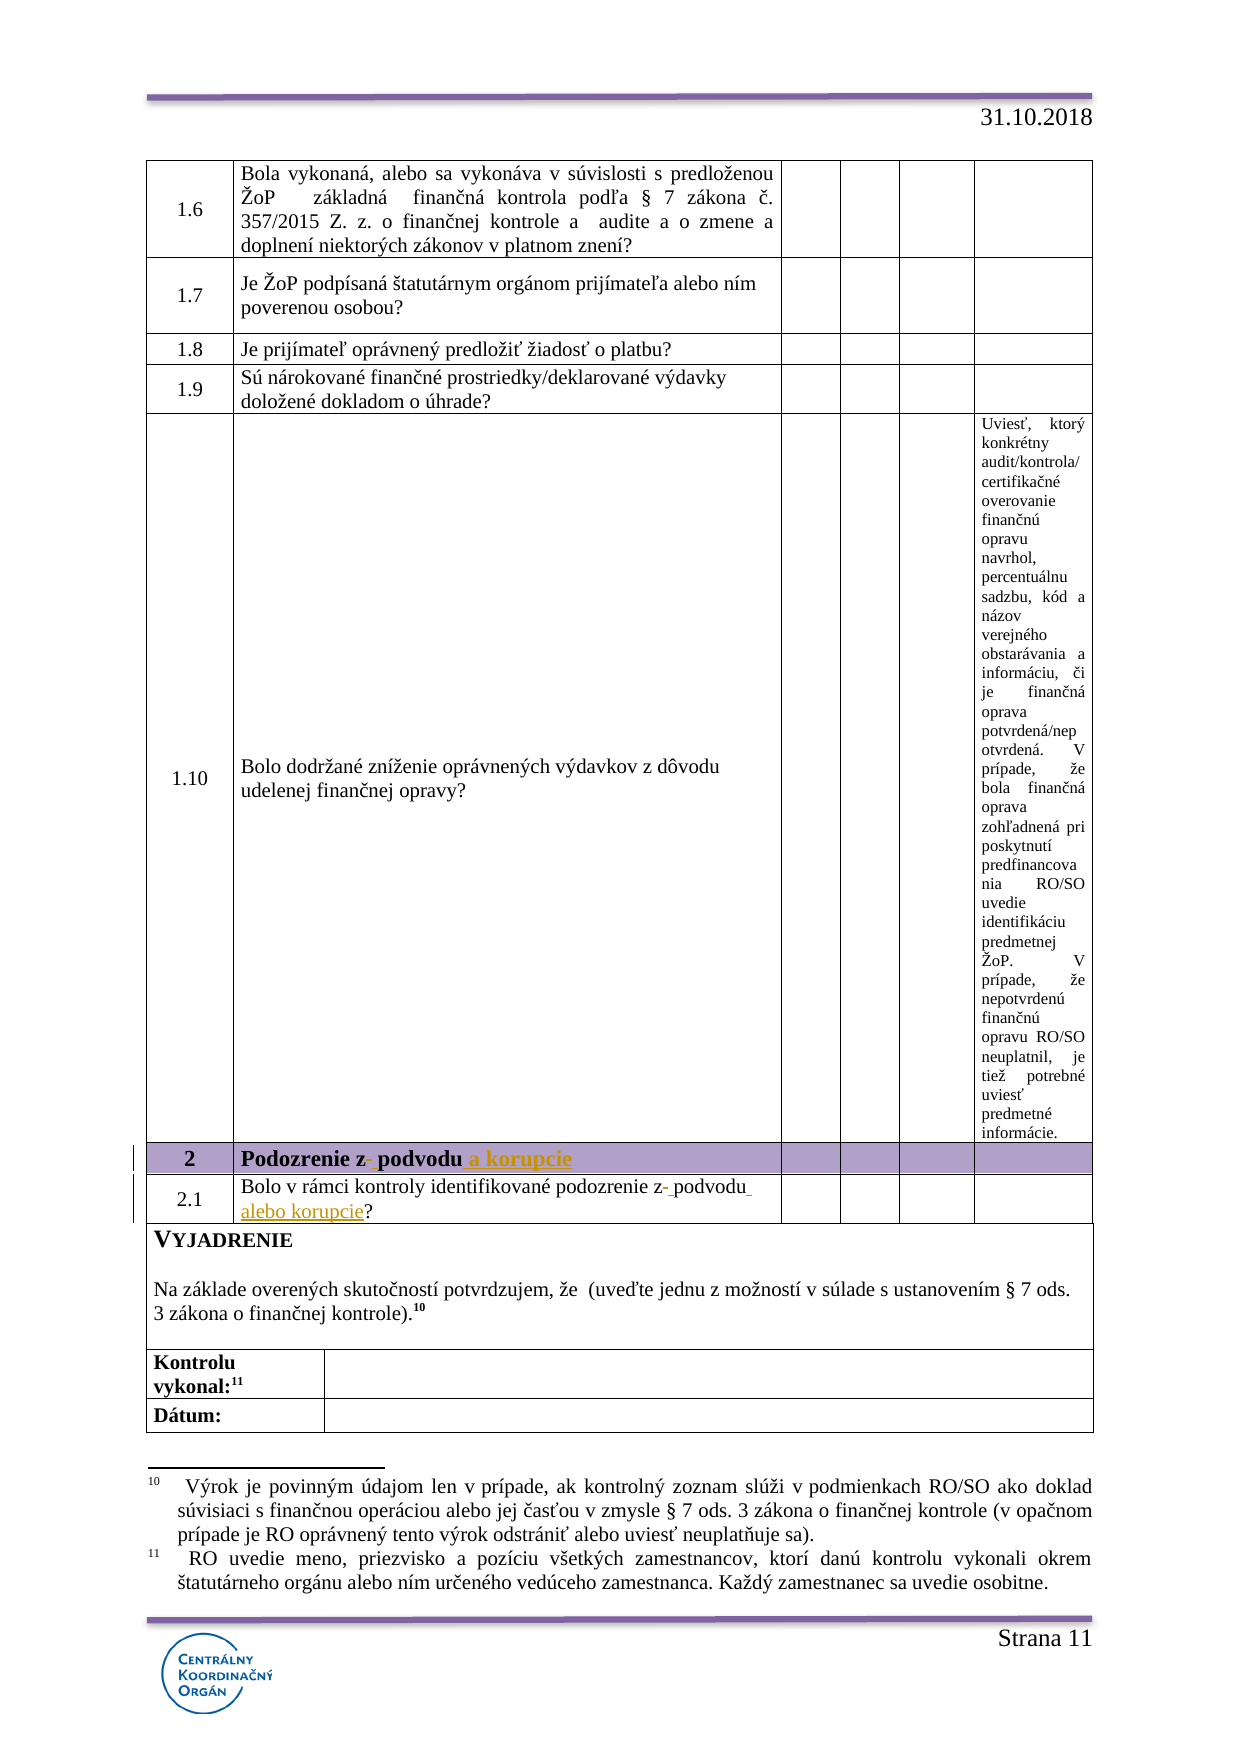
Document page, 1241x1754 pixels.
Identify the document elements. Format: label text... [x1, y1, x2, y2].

table_cell [975, 161, 1092, 257]
table_cell [900, 1143, 974, 1173]
table_cell Je prijímateľ oprávnený predložiť žiadosť o platbu? [234, 334, 781, 364]
table_cell [782, 414, 840, 1142]
table_cell Bolo v rámci kontroly identifikované podozrenie zpodvodu? [234, 1175, 781, 1223]
table_cell 1.6 [147, 161, 233, 257]
table_cell [975, 1175, 1092, 1223]
table_cell Sú nárokované finančné prostriedky/deklarované výdavky doložené dokladom o úhrade? [234, 365, 781, 413]
table_cell Bola vykonaná, alebo sa vykonáva v súvislosti s predloženou ŽoP základná finančná kontrola podľa § 7 zákona č. 357/2015 Z. z. o finančnej kontrole a audite a o zmene a doplnení niektorých zákonov v platnom znení? [234, 161, 781, 257]
table_cell 1.8 [147, 334, 233, 364]
table_cell 2 [147, 1143, 233, 1173]
table_cell 1.10 [147, 414, 233, 1142]
table_cell 2.1 [147, 1175, 233, 1223]
table_cell [841, 365, 899, 413]
table_cell [782, 1175, 840, 1223]
table_cell [900, 334, 974, 364]
table_cell [841, 258, 899, 332]
table_cell [900, 414, 974, 1142]
table_cell [975, 1143, 1092, 1173]
table_cell [782, 258, 840, 332]
table_cell Dátum: [147, 1399, 324, 1432]
table_cell [782, 334, 840, 364]
table_cell [325, 1399, 1093, 1432]
table_cell [782, 1143, 840, 1173]
table_cell [841, 414, 899, 1142]
table_cell VYJADRENIE Na základe overených skutočností potvrdzujem, že (uveďte jednu z možností v súlade s ustanovením § 7 ods. 3 zákona o finančnej kontrole). [147, 1224, 1093, 1348]
table_cell [900, 258, 974, 332]
table_cell [841, 161, 899, 257]
picture [159, 1631, 272, 1713]
table_cell 1.9 [147, 365, 233, 413]
table_cell [975, 365, 1092, 413]
table_cell [900, 365, 974, 413]
table_cell [841, 334, 899, 364]
table_cell [900, 1175, 974, 1223]
table_cell [841, 1175, 899, 1223]
table_cell Uviesť, ktorý konkrétny audit/kontrola/certifikačné overovanie finančnú opravu navrhol, percentuálnu sadzbu, kód a názov verejného obstarávania a informáciu, či je finančná oprava potvrdená/nepotvrdená. V prípade, že bola finančná oprava zohľadnená pri poskytnutí predfinancovania RO/SO uvedie identifikáciu predmetnej ŽoP. V prípade, že nepotvrdenú finančnú opravu RO/SO neuplatnil, je tiež potrebné uviesť predmetné informácie. [975, 414, 1092, 1142]
table_cell Podozrenie zpodvodu [234, 1143, 781, 1173]
table_cell [841, 1143, 899, 1173]
table_cell [782, 365, 840, 413]
table_cell Bolo dodržané zníženie oprávnených výdavkov z dôvodu udelenej finančnej opravy? [234, 414, 781, 1142]
table_cell [975, 334, 1092, 364]
table_cell 1.7 [147, 258, 233, 332]
table_cell [975, 258, 1092, 332]
table_cell Kontrolu vykonal: [147, 1350, 324, 1398]
table_cell [782, 161, 840, 257]
table_cell [325, 1350, 1093, 1398]
table_cell Je ŽoP podpísaná štatutárnym orgánom prijímateľa alebo ním poverenou osobou? [234, 258, 781, 332]
table_cell [900, 161, 974, 257]
